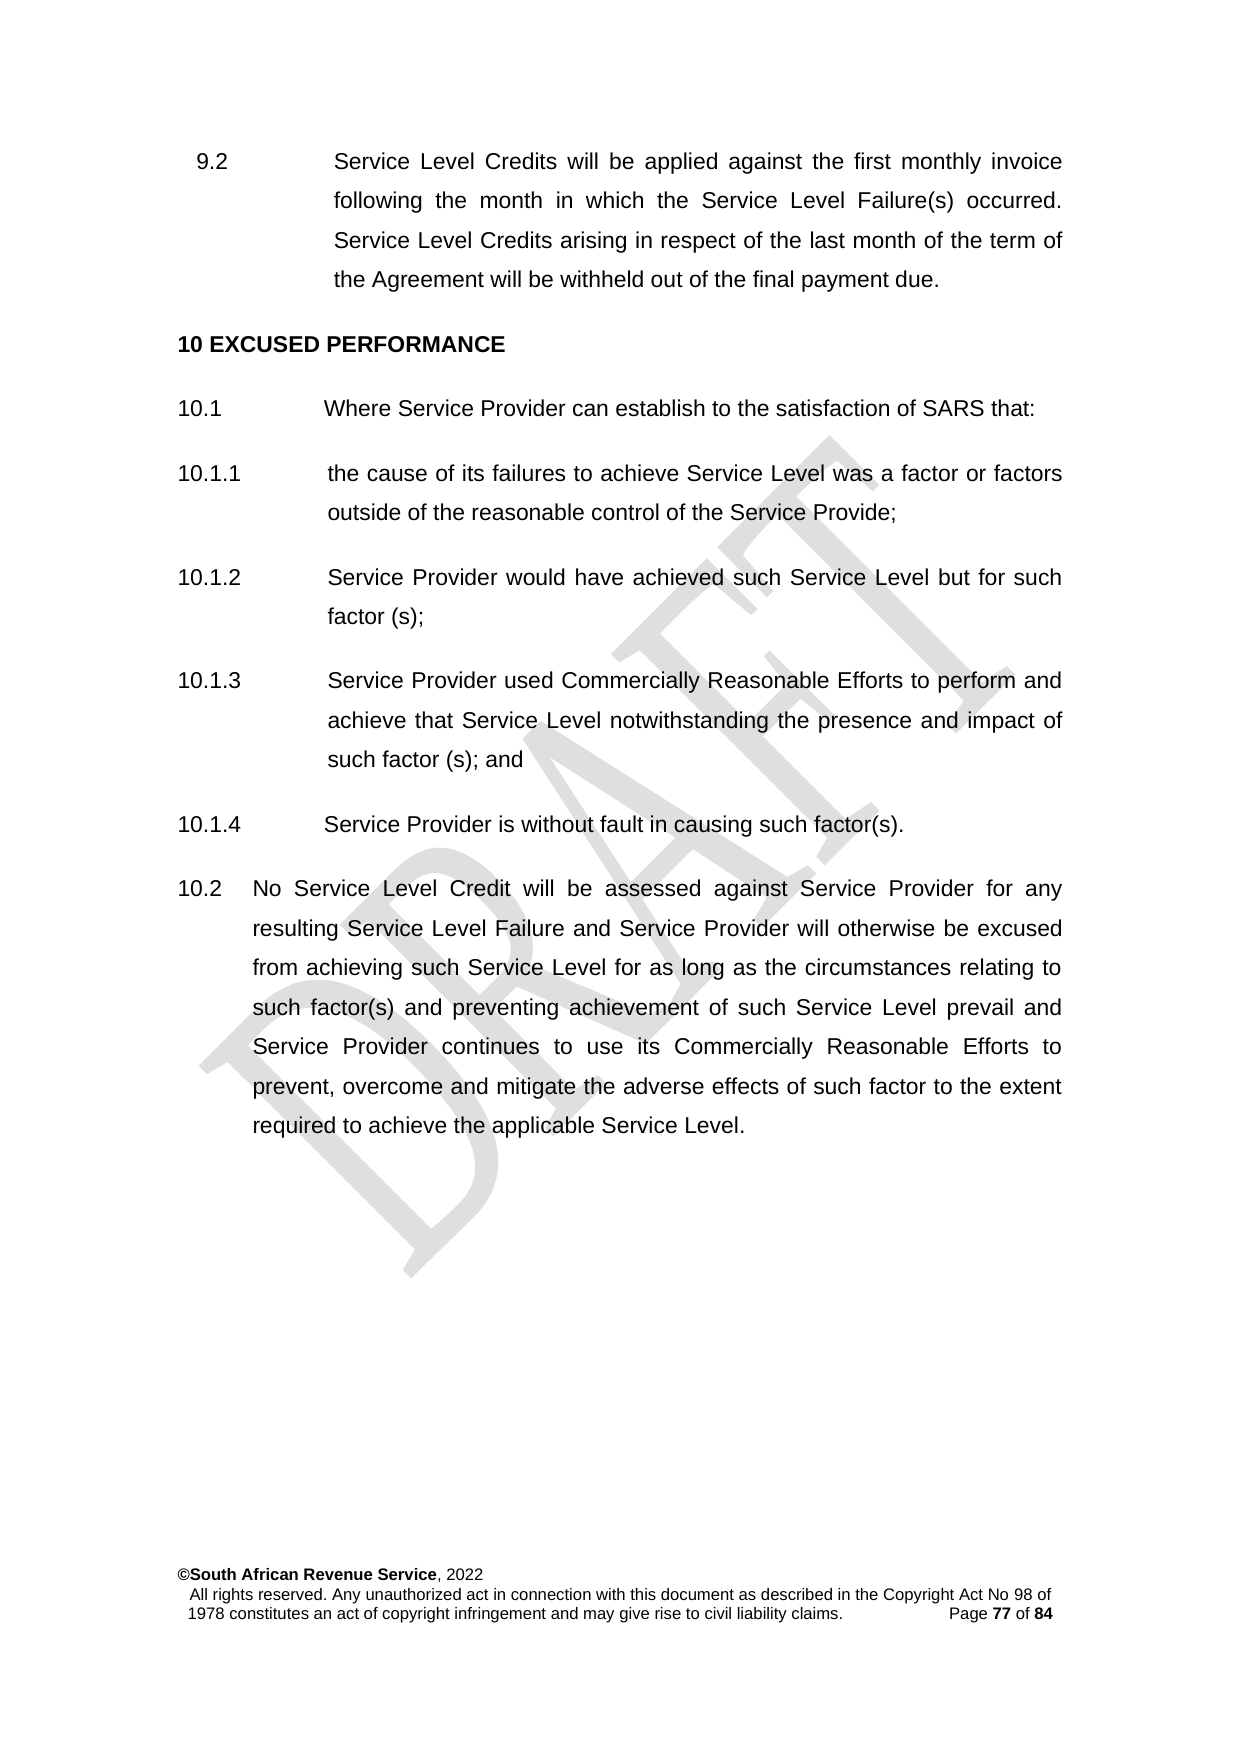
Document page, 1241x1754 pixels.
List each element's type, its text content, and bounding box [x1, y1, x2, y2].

text 10.1.3 Service Provider used Commercially Reasonable Efforts to perform and achieve that Service Level notwithstanding the presence and impact of such factor (s); and [177, 667, 1063, 773]
text 9.2 Service Level Credits will be applied against the first monthly invoice following the month in which the Service Level Failure(s) occurred. Service Level Credits arising in respect of the last month of the term of the Agreement will be withheld out of the final payment due. [196, 148, 1063, 292]
text 10.1.1 the cause of its failures to achieve Service Level was a factor or factors outside of the reasonable control of the Service Provide; [177, 459, 1063, 525]
text 10 EXCUSED PERFORMANCE [177, 331, 1063, 357]
text 10.1 Where Service Provider can establish to the satisfaction of SARS that: [177, 395, 1063, 421]
text 10.1.4 Service Provider is without fault in causing such factor(s). [177, 811, 1063, 837]
text 10.2 No Service Level Credit will be assessed against Service Provider for any resulting Service Level Failure and Service Provider will otherwise be excused from achieving such Service Level for as long as the circumstances relating to such factor(s) and preventing achievement of such Service Level prevail and Service Provider continues to use its Commercially Reasonable Efforts to prevent, overcome and mitigate the adverse effects of such factor to the extent required to achieve the applicable Service Level. [177, 875, 1063, 1139]
text 10.1.2 Service Provider would have achieved such Service Level but for such factor (s); [177, 563, 1063, 629]
